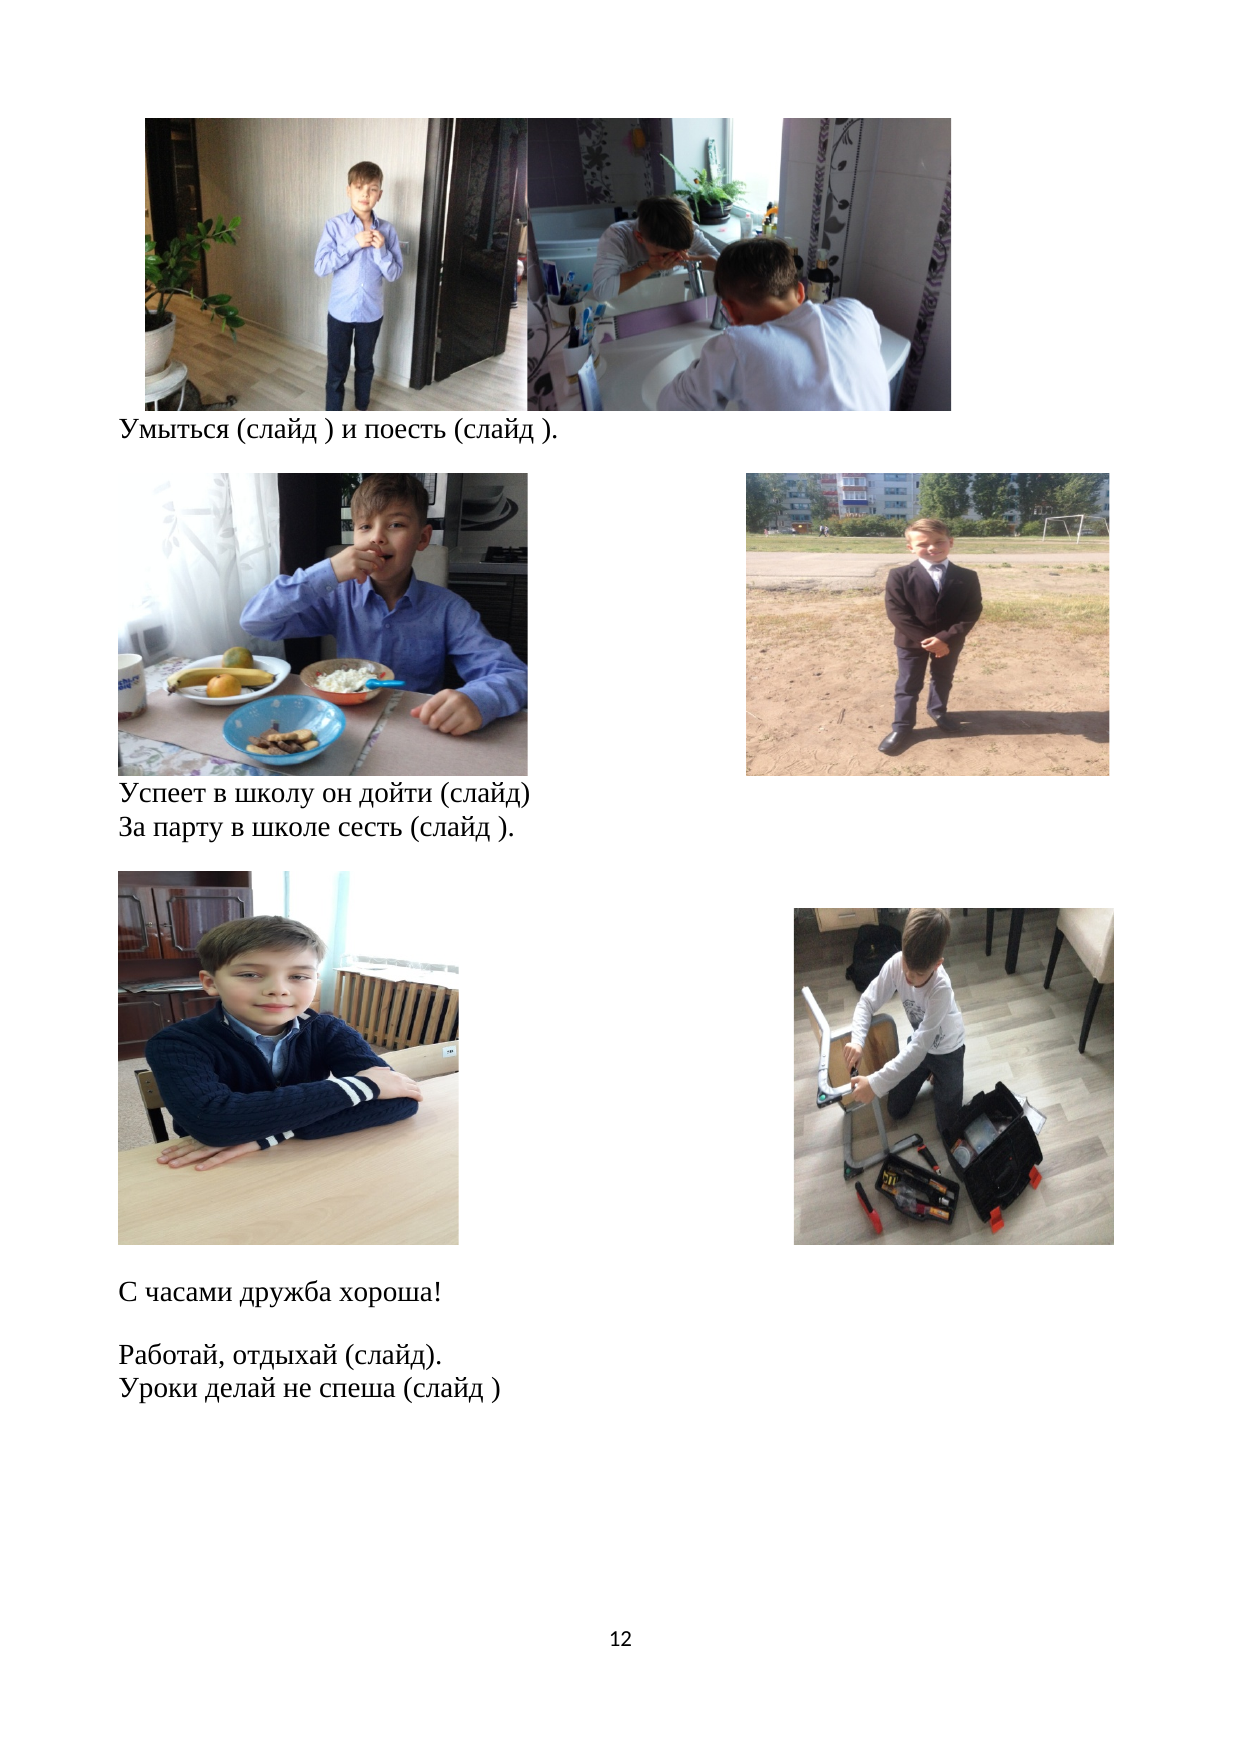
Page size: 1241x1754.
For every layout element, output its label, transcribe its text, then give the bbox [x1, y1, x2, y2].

picture [118, 871, 459, 1245]
text Работай, отдыхай (слайд). Уроки делай не спеша (слайд ) [118, 1337, 1122, 1404]
picture [746, 473, 1110, 776]
picture [145, 118, 952, 411]
picture [118, 473, 528, 776]
picture [793, 908, 1114, 1245]
text С часами дружба хороша! [118, 1274, 1122, 1308]
